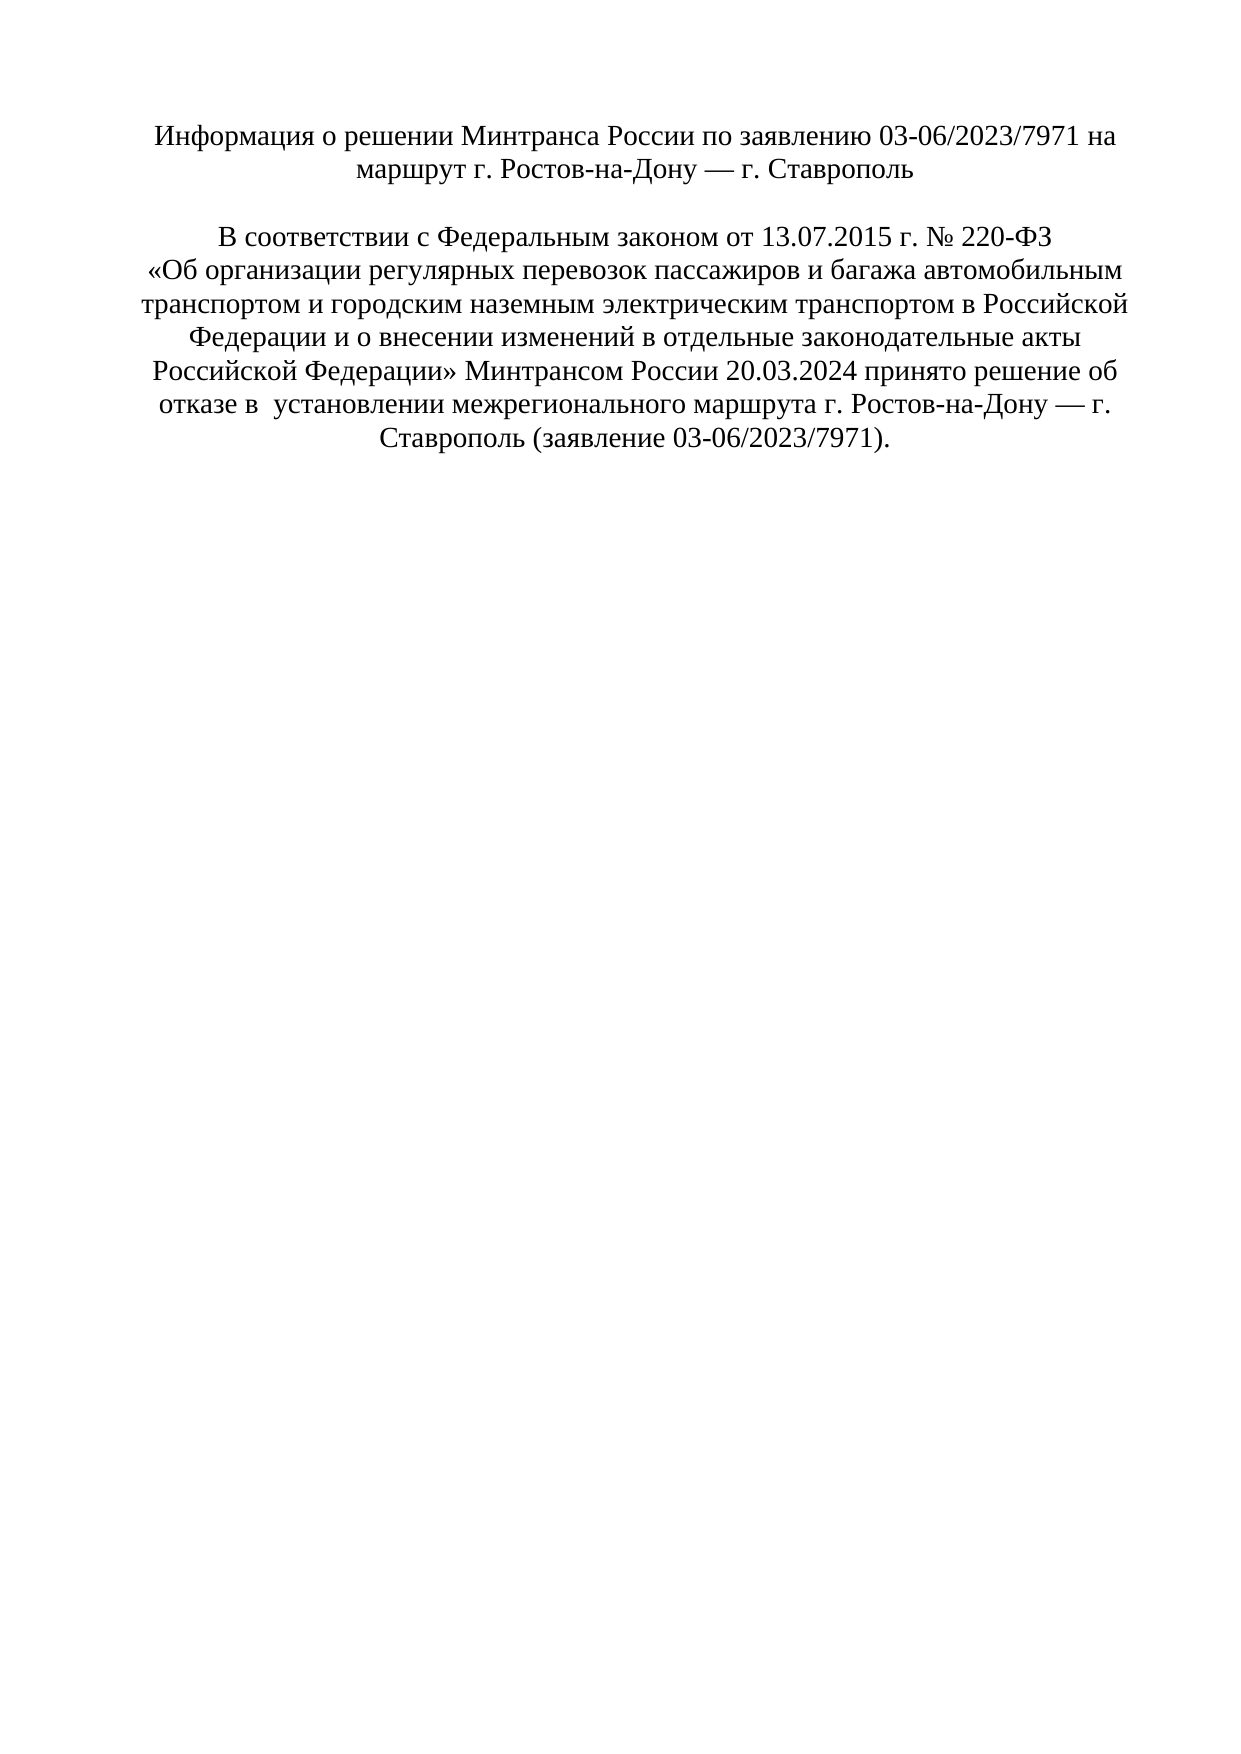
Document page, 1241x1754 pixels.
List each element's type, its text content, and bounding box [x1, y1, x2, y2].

text Информация о решении Минтранса России по заявлению 03-06/2023/7971 на маршрут г. Ростов-на-Дону — г. Ставрополь [118, 118, 1152, 185]
text В соответствии с Федеральным законом от 13.07.2015 г. № 220-ФЗ «Об организации регулярных перевозок пассажиров и багажа автомобильным транспортом и городским наземным электрическим транспортом в Российской Федерации и о внесении изменений в отдельные законодательные акты Российской Федерации» Минтрансом России 20.03.2024 принято решение об отказе в установлении межрегионального маршрута г. Ростов-на-Дону — г. Ставрополь (заявление 03-06/2023/7971). [118, 219, 1152, 453]
